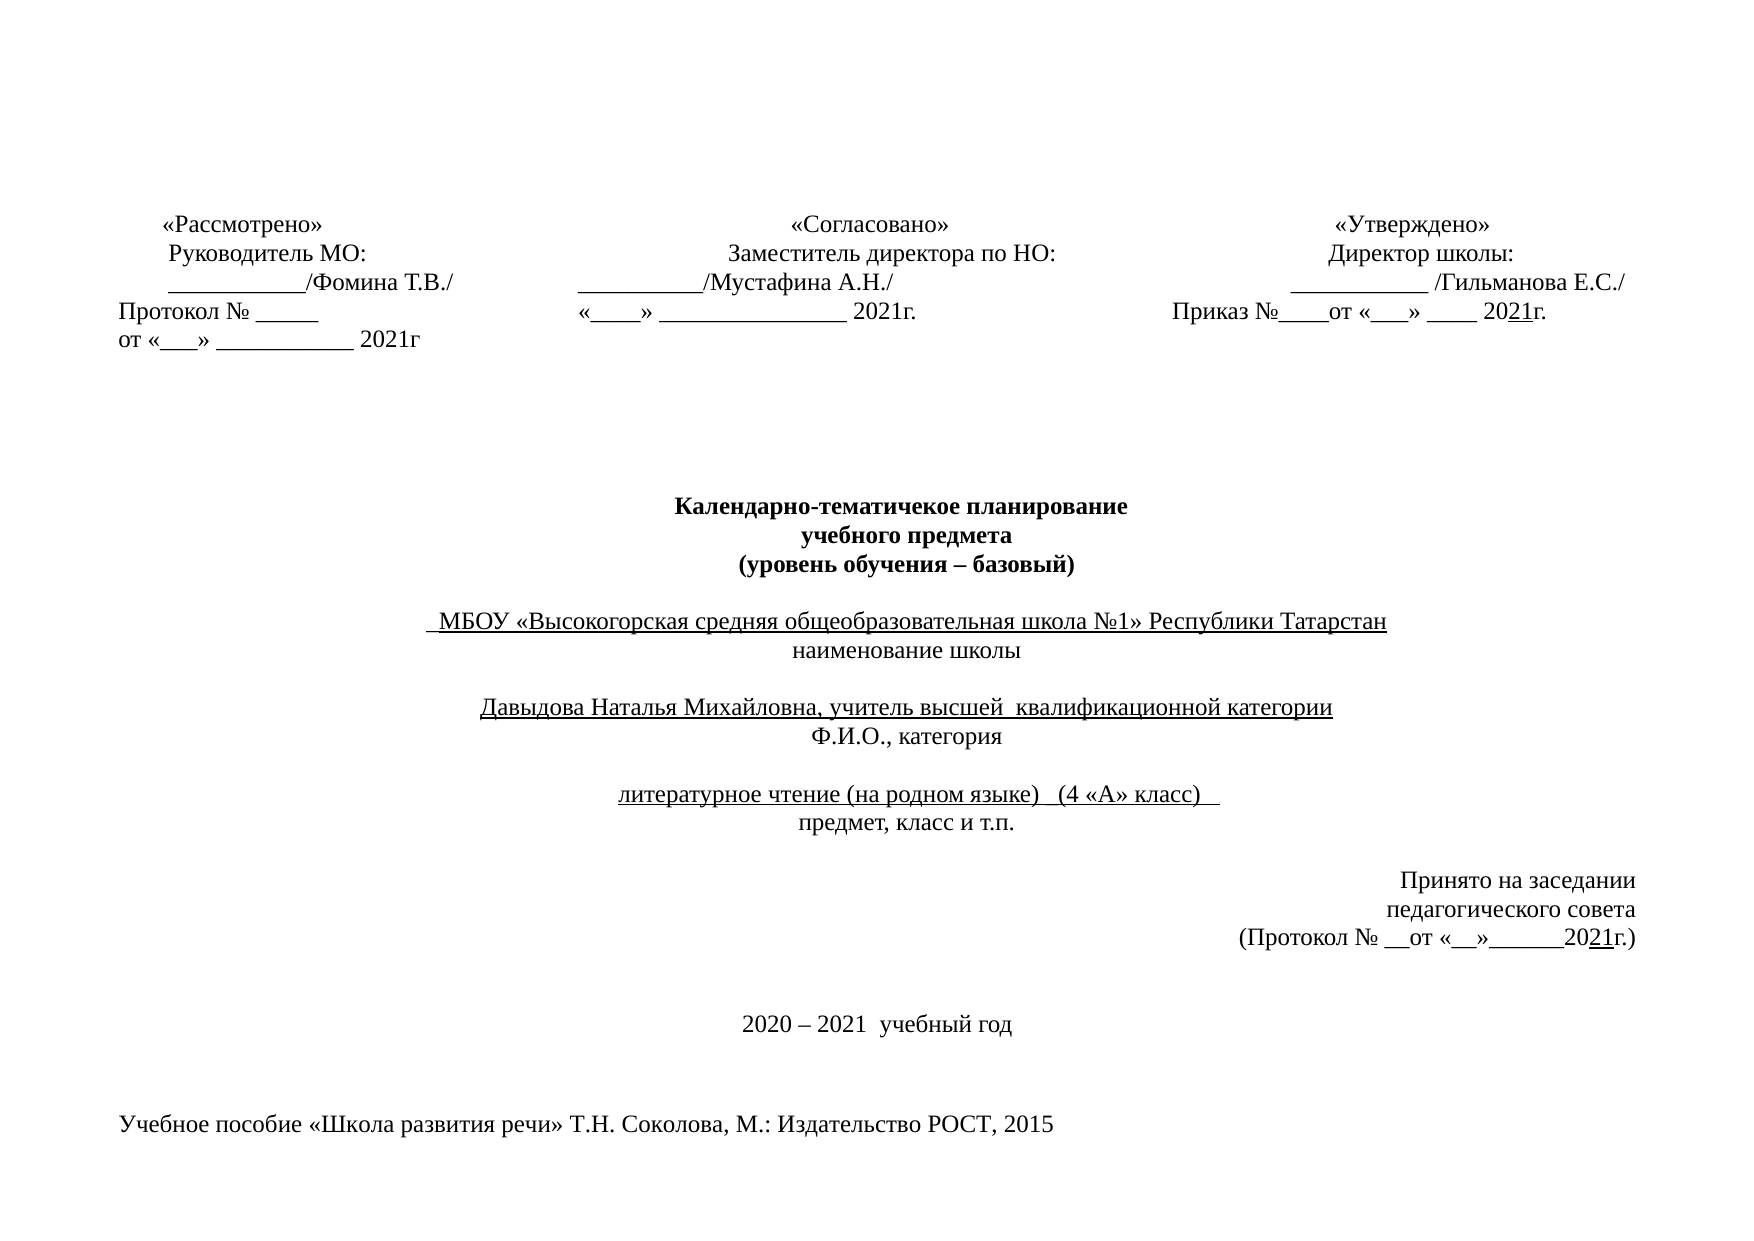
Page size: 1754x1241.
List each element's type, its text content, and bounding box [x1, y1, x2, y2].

text _МБОУ «Высокогорская средняя общеобразовательная школа №1» Республики Татарстан [118, 606, 1636, 635]
text предмет, класс и т.п. [118, 807, 1636, 836]
table_header «Согласовано» Заместитель директора по НО: __________/Мустафина А.Н./ «____» _______________ 2021г. [567, 210, 1161, 427]
text (уровень обучения – базовый) [118, 549, 1636, 577]
table_header «Утверждено» Директор школы: ___________ /Гильманова Е.С./ Приказ №____от «___» ____ 2021г. [1161, 210, 1679, 427]
text Давыдова Наталья Михайловна, учитель высшей квалификационной категории [118, 692, 1636, 721]
text педагогического совета [118, 894, 1636, 922]
text учебного предмета [118, 520, 1636, 549]
text Учебное пособие «Школа развития речи» Т.Н. Соколова, М.: Издательство РОСТ, 2015 [118, 1109, 1636, 1138]
text Принято на заседании [118, 865, 1636, 894]
text литературное чтение (на родном языке) _(4 «А» класс) [118, 779, 1636, 807]
text 2020 – 2021 учебный год [118, 1009, 1636, 1037]
table_header «Рассмотрено» Руководитель МО: ___________/Фомина Т.В./ Протокол № _____ от «___» ___________ 2021г [107, 210, 567, 427]
text наименование школы [118, 635, 1636, 664]
text Календарно-тематичекое планирование [118, 491, 1636, 520]
text (Протокол № __от «__»______2021г.) [118, 922, 1636, 951]
text Ф.И.О., категория [118, 721, 1636, 750]
